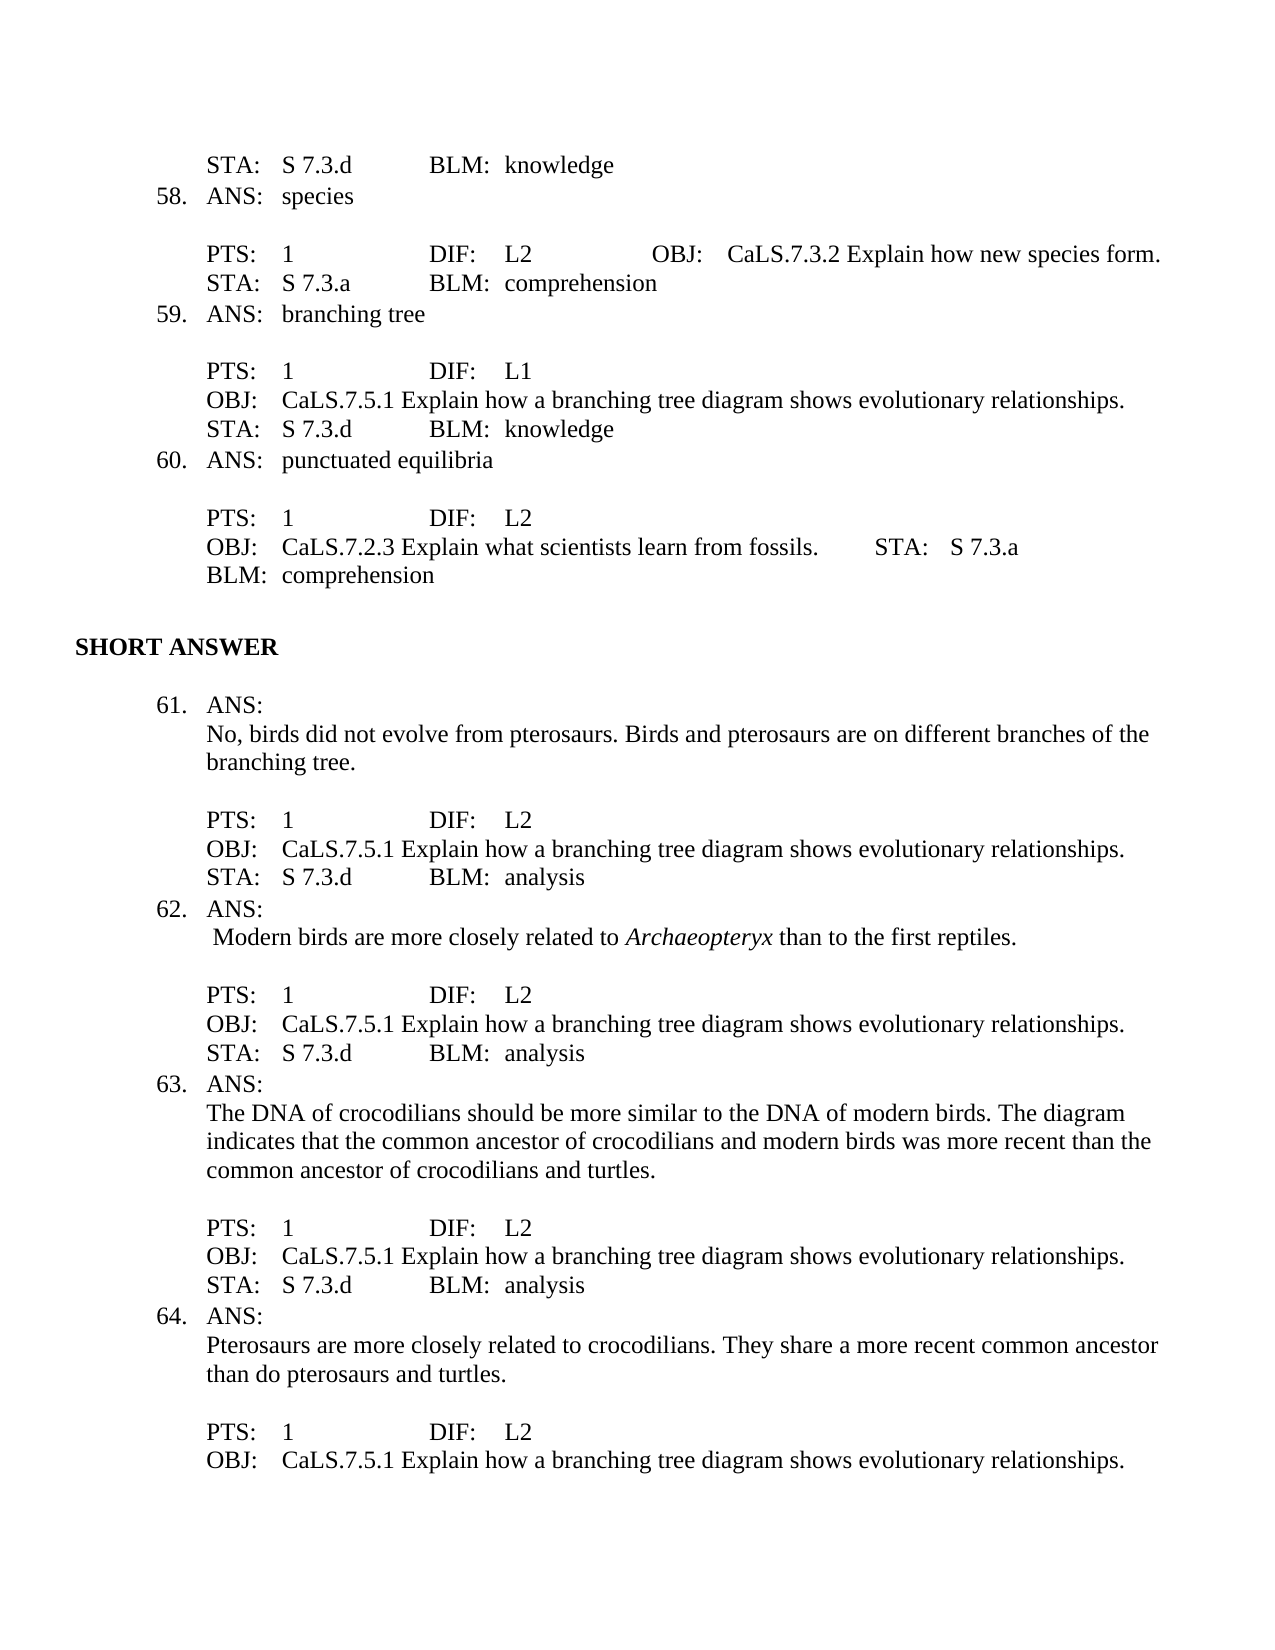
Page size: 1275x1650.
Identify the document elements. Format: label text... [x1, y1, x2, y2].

text PTS: 1 DIF: L2 [206, 980, 1200, 1009]
text Modern birds are more closely related to Archaeopteryx than to the first reptiles. [206, 922, 1200, 951]
text OBJ: CaLS.7.5.1 Explain how a branching tree diagram shows evolutionary relationships. [206, 834, 1200, 862]
text PTS: 1 DIF: L2 [206, 1417, 1200, 1445]
text PTS: 1 DIF: L2 OBJ: CaLS.7.3.2 Explain how new species form. [206, 239, 1200, 268]
text OBJ: CaLS.7.5.1 Explain how a branching tree diagram shows evolutionary relationships. [206, 1009, 1200, 1038]
text OBJ: CaLS.7.2.3 Explain what scientists learn from fossils. STA: S 7.3.a [206, 532, 1200, 560]
text STA: S 7.3.d BLM: analysis [206, 862, 1200, 891]
text STA: S 7.3.a BLM: comprehension [206, 268, 1200, 296]
text SHORT ANSWER [75, 632, 1200, 661]
text PTS: 1 DIF: L2 [206, 1213, 1200, 1241]
text BLM: comprehension [206, 560, 1200, 589]
text OBJ: CaLS.7.5.1 Explain how a branching tree diagram shows evolutionary relationships. [206, 1241, 1200, 1270]
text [206, 1445, 1200, 1474]
text STA: S 7.3.d BLM: knowledge [206, 150, 1200, 179]
text PTS: 1 DIF: L1 [206, 356, 1200, 385]
text OBJ: CaLS.7.5.1 Explain how a branching tree diagram shows evolutionary relationships. [206, 385, 1200, 414]
text STA: S 7.3.d BLM: knowledge [206, 414, 1200, 443]
text 63. ANS: [75, 1069, 1200, 1098]
text STA: S 7.3.d BLM: analysis [206, 1038, 1200, 1066]
text 59. ANS: branching tree [75, 299, 1200, 328]
text PTS: 1 DIF: L2 [206, 503, 1200, 532]
text 61. ANS: [75, 690, 1200, 719]
text 60. ANS: punctuated equilibria [75, 445, 1200, 474]
text STA: S 7.3.d BLM: analysis [206, 1270, 1200, 1299]
text No, birds did not evolve from pterosaurs. Birds and pterosaurs are on different branches of the branching tree. [206, 719, 1200, 776]
text 58. ANS: species [75, 181, 1200, 210]
text Pterosaurs are more closely related to crocodilians. They share a more recent common ancestor than do pterosaurs and turtles. [206, 1330, 1200, 1388]
text 64. ANS: [75, 1301, 1200, 1330]
text 62. ANS: [75, 894, 1200, 922]
text PTS: 1 DIF: L2 [206, 805, 1200, 834]
text The DNA of crocodilians should be more similar to the DNA of modern birds. The diagram indicates that the common ancestor of crocodilians and modern birds was more recent than the common ancestor of crocodilians and turtles. [206, 1098, 1200, 1184]
